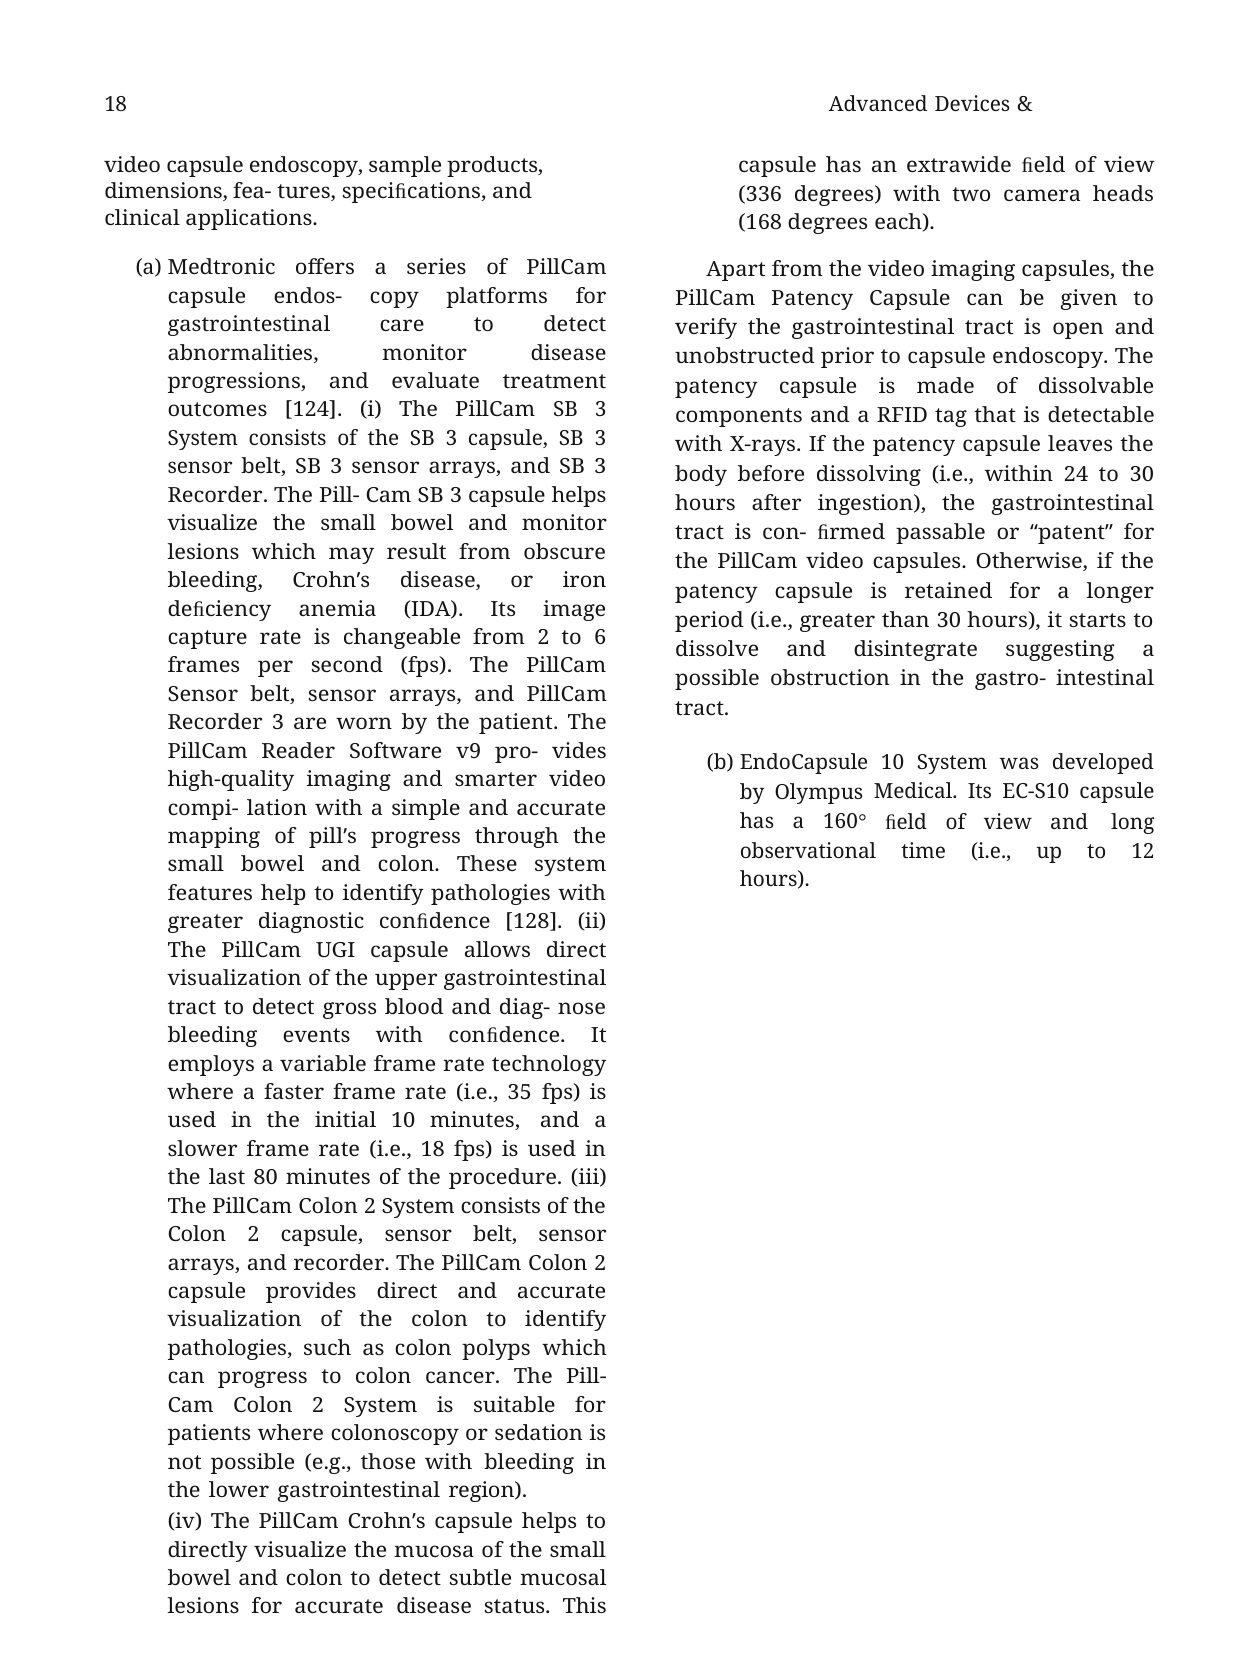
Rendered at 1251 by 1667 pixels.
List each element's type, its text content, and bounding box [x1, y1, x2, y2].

text video capsule endoscopy, sample products, dimensions, fea- tures, speciﬁcations, and clinical applications. [104, 150, 611, 232]
text (iv) The PillCam Crohn’s capsule helps to directly visualize the mucosa of the small bowel and colon to detect subtle mucosal lesions for accurate disease status. This capsule has an extrawide ﬁeld of view (336 degrees) with two camera heads (168 degrees each). [738, 150, 1154, 236]
text (iv) The PillCam Crohn’s capsule helps to directly visualize the mucosa of the small bowel and colon to detect subtle mucosal lesions for accurate disease status. This capsule has an extrawide ﬁeld of view (336 degrees) with two camera heads (168 degrees each). [167, 1506, 607, 1620]
list EndoCapsule 10 System was developed by Olympus Medical. Its EC-S10 capsule has a 160° ﬁeld of view and long observational time (i.e., up to 12 hours). [706, 747, 1154, 893]
text Apart from the video imaging capsules, the PillCam Patency Capsule can be given to verify the gastrointestinal tract is open and unobstructed prior to capsule endoscopy. The patency capsule is made of dissolvable components and a RFID tag that is detectable with X-rays. If the patency capsule leaves the body before dissolving (i.e., within 24 to 30 hours after ingestion), the gastrointestinal tract is con- ﬁrmed passable or “patent” for the PillCam video capsules. Otherwise, if the patency capsule is retained for a longer period (i.e., greater than 30 hours), it starts to dissolve and disintegrate suggesting a possible obstruction in the gastro- intestinal tract. [675, 254, 1154, 721]
list Medtronic oﬀers a series of PillCam capsule endos- copy platforms for gastrointestinal care to detect abnormalities, monitor disease progressions, and evaluate treatment outcomes [124]. (i) The PillCam SB 3 System consists of the SB 3 capsule, SB 3 sensor belt, SB 3 sensor arrays, and SB 3 Recorder. The Pill- Cam SB 3 capsule helps visualize the small bowel and monitor lesions which may result from obscure bleeding, Crohn’s disease, or iron deﬁciency anemia (IDA). Its image capture rate is changeable from 2 to 6 frames per second (fps). The PillCam Sensor belt, sensor arrays, and PillCam Recorder 3 are worn by the patient. The PillCam Reader Software v9 pro- vides high-quality imaging and smarter video compi- lation with a simple and accurate mapping of pill’s progress through the small bowel and colon. These system features help to identify pathologies with greater diagnostic conﬁdence [128]. (ii) The PillCam UGI capsule allows direct visualization of the upper gastrointestinal tract to detect gross blood and diag- nose bleeding events with conﬁdence. It employs a variable frame rate technology where a faster frame rate (i.e., 35 fps) is used in the initial 10 minutes, and a slower frame rate (i.e., 18 fps) is used in the last 80 minutes of the procedure. (iii) The PillCam Colon 2 System consists of the Colon 2 capsule, sensor belt, sensor arrays, and recorder. The PillCam Colon 2 capsule provides direct and accurate visualization of the colon to identify pathologies, such as colon polyps which can progress to colon cancer. The Pill- Cam Colon 2 System is suitable for patients where colonoscopy or sedation is not possible (e.g., those with bleeding in the lower gastrointestinal region). [135, 252, 607, 1504]
